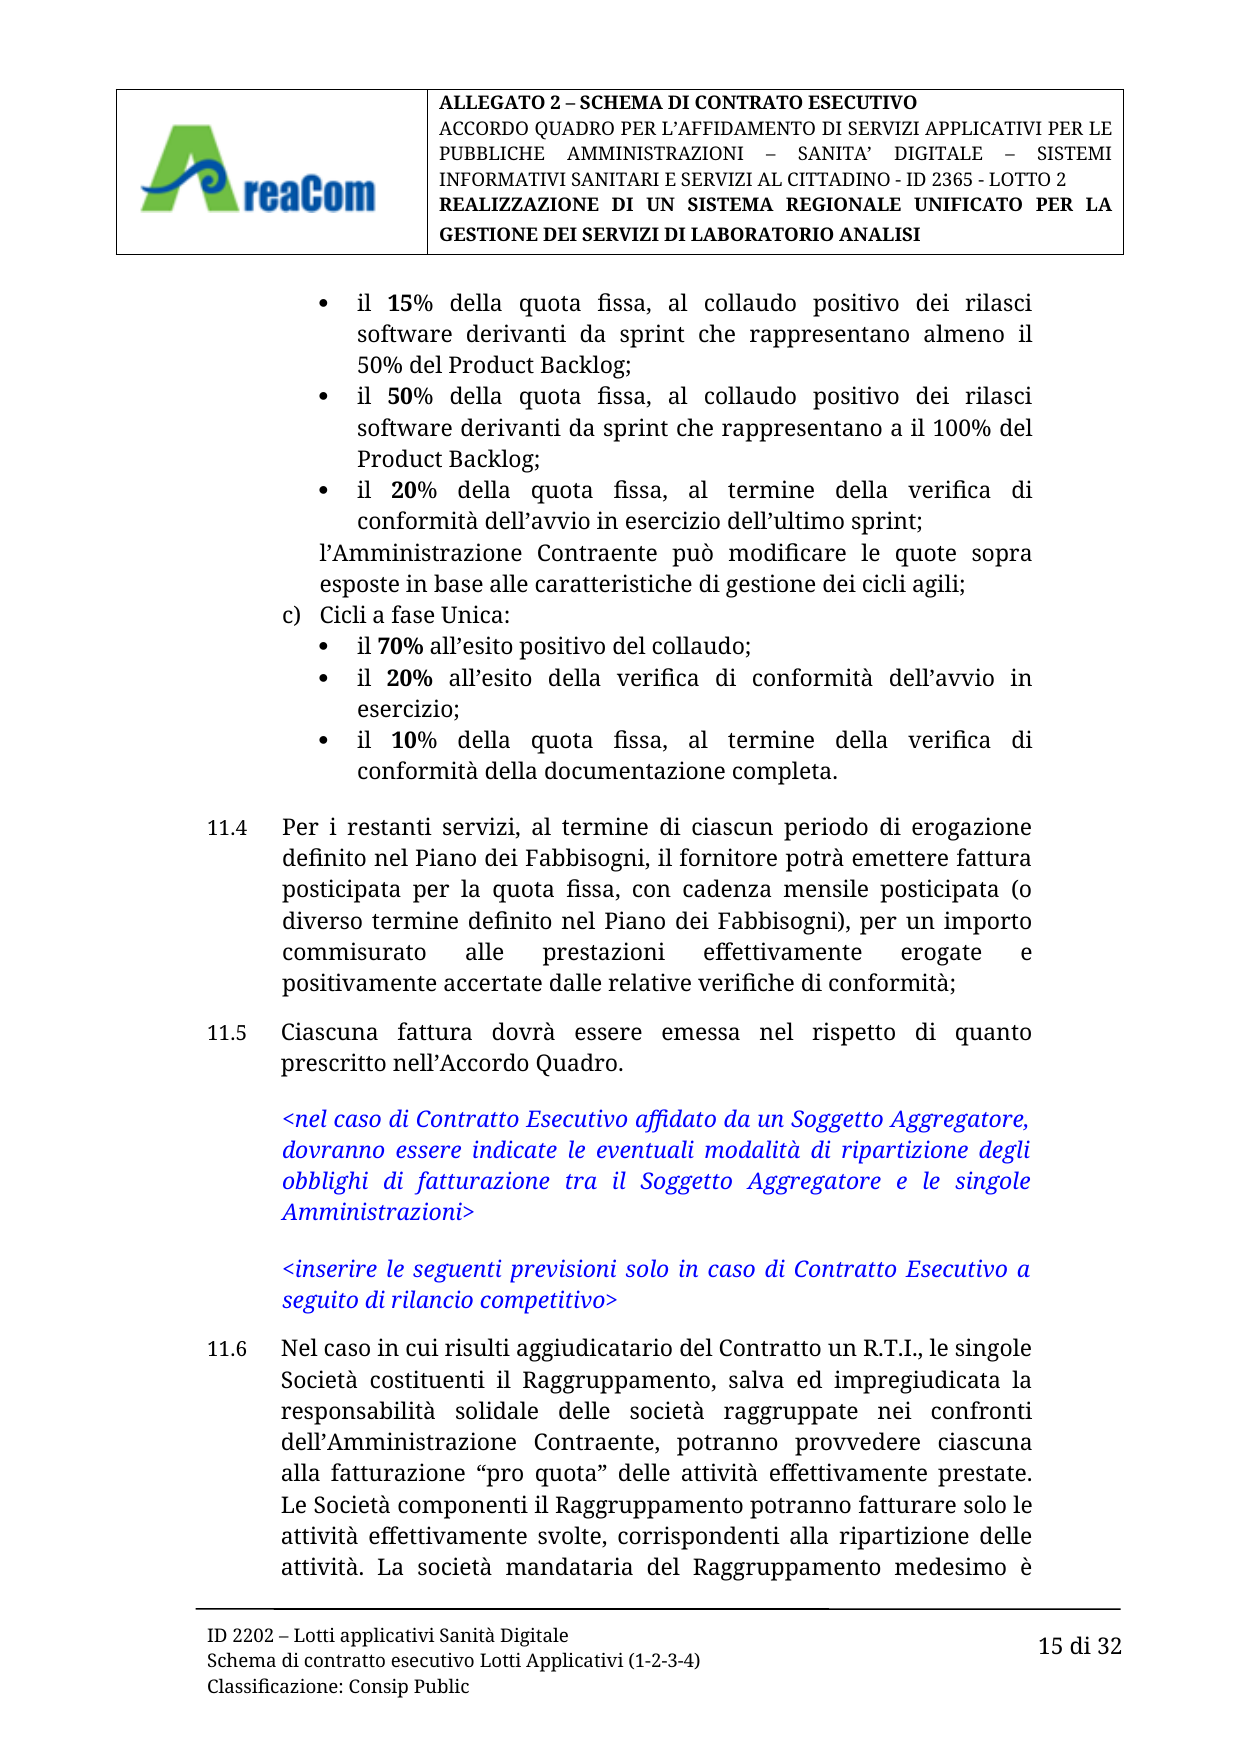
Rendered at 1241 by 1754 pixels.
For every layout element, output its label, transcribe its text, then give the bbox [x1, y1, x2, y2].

list il 20% della quota fissa, al termine della verifica di conformità dell’avvio in esercizio dell’ultimo sprint; [319, 473, 1033, 536]
text l’Amministrazione Contraente può modificare le quote sopra esposte in base alle caratteristiche di gestione dei cicli agili; [319, 536, 1033, 598]
picture [127, 123, 381, 213]
text Per i restanti servizi, al termine di ciascun periodo di erogazione definito nel Piano dei Fabbisogni, il fornitore potrà emettere fattura posticipata per la quota fissa, con cadenza mensile posticipata (o diverso termine definito nel Piano dei Fabbisogni), per un importo commisurato alle prestazioni effettivamente erogate e positivamente accertate dalle relative verifiche di conformità; [207, 811, 1033, 998]
text <nel caso di Contratto Esecutivo affidato da un Soggetto Aggregatore, dovranno essere indicate le eventuali modalità di ripartizione degli obblighi di fatturazione tra il Soggetto Aggregatore e le singole Amministrazioni> [282, 1103, 1033, 1228]
text <inserire le seguenti previsioni solo in caso di Contratto Esecutivo a seguito di rilancio competitivo> [282, 1253, 1033, 1315]
text Ciascuna fattura dovrà essere emessa nel rispetto di quanto prescritto nell’Accordo Quadro. [207, 1015, 1033, 1078]
list il 70% all’esito positivo del collaudo; [319, 630, 1033, 661]
list Cicli a fase Unica: [282, 598, 1033, 630]
list il 15% della quota fissa, al collaudo positivo dei rilasci software derivanti da sprint che rappresentano almeno il 50% del Product Backlog; [319, 286, 1033, 380]
list il 20% all’esito della verifica di conformità dell’avvio in esercizio; [319, 661, 1033, 723]
list il 10% della quota fissa, al termine della verifica di conformità della documentazione completa. [319, 723, 1033, 786]
list il 50% della quota fissa, al collaudo positivo dei rilasci software derivanti da sprint che rappresentano a il 100% del Product Backlog; [319, 380, 1033, 473]
